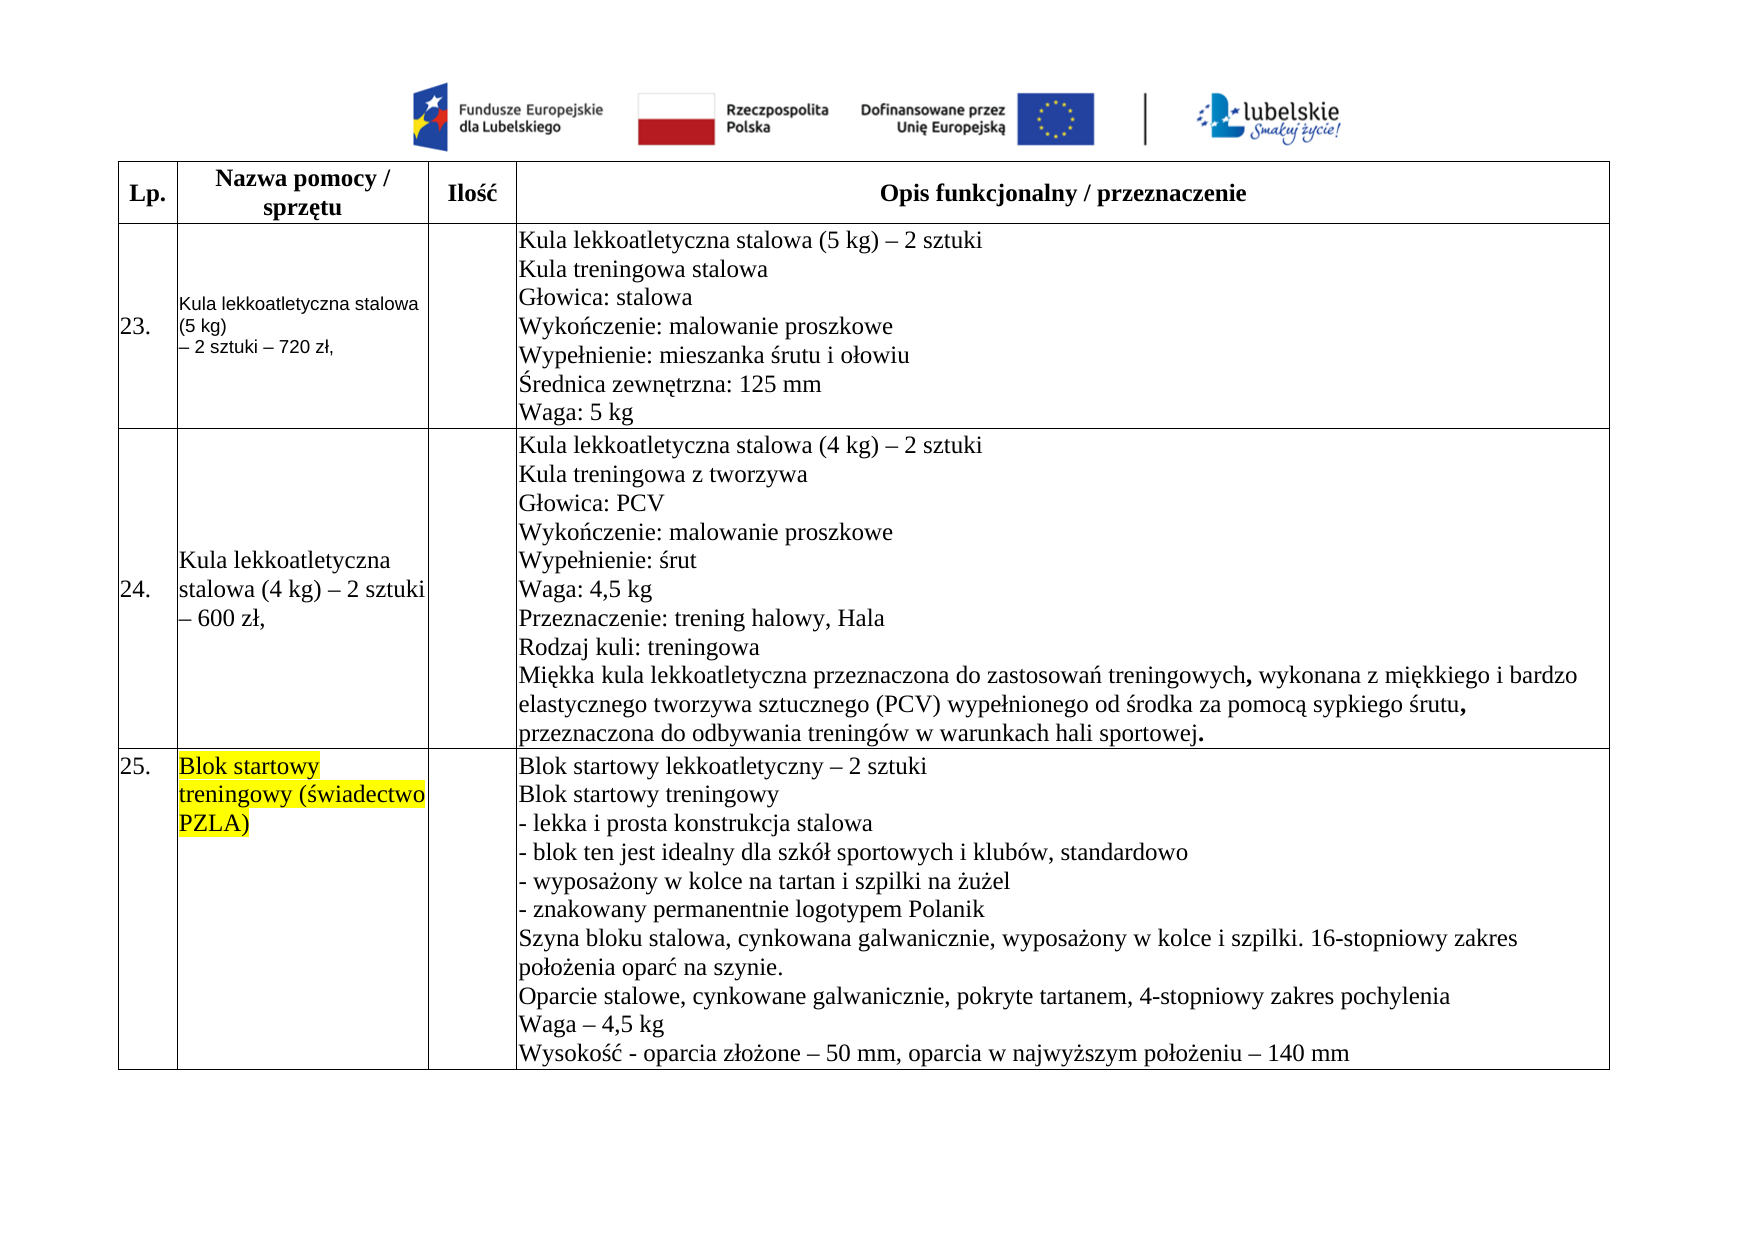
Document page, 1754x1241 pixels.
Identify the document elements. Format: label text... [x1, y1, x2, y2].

table_cell [119, 429, 177, 748]
table_cell [429, 749, 516, 1069]
table_cell [429, 224, 516, 428]
table_cell [119, 224, 177, 428]
table_cell [429, 429, 516, 748]
table_header Lp. [119, 162, 177, 222]
picture [404, 73, 1350, 161]
table_cell Kula lekkoatletyczna stalowa (4 kg) – 2 sztuki Kula treningowa z tworzywa Głowica: PCV Wykończenie: malowanie proszkowe Wypełnienie: śrut Waga: 4,5 kg Przeznaczenie: trening halowy, Hala Rodzaj kuli: treningowa Miękka kula lekkoatletyczna przeznaczona do zastosowań treningowych, wykonana z miękkiego i bardzo elastycznego tworzywa sztucznego (PCV) wypełnionego od środka za pomocą sypkiego śrutu, przeznaczona do odbywania treningów w warunkach hali sportowej. [517, 429, 1609, 748]
table_cell [119, 749, 177, 1069]
table_cell Blok startowy treningowy (świadectwo PZLA) [178, 749, 428, 1069]
table_cell Kula lekkoatletyczna stalowa (4 kg) – 2 sztuki – 600 zł, [178, 429, 428, 748]
table_header Ilość [429, 162, 516, 222]
table_header Nazwa pomocy / sprzętu [178, 162, 428, 222]
table_cell Kula lekkoatletyczna stalowa (5 kg) – 2 sztuki – 720 zł, [178, 224, 428, 428]
table_header Opis funkcjonalny / przeznaczenie [517, 162, 1609, 222]
table_cell Kula lekkoatletyczna stalowa (5 kg) – 2 sztuki Kula treningowa stalowa Głowica: stalowa Wykończenie: malowanie proszkowe Wypełnienie: mieszanka śrutu i ołowiu Średnica zewnętrzna: 125 mm Waga: 5 kg [517, 224, 1609, 428]
